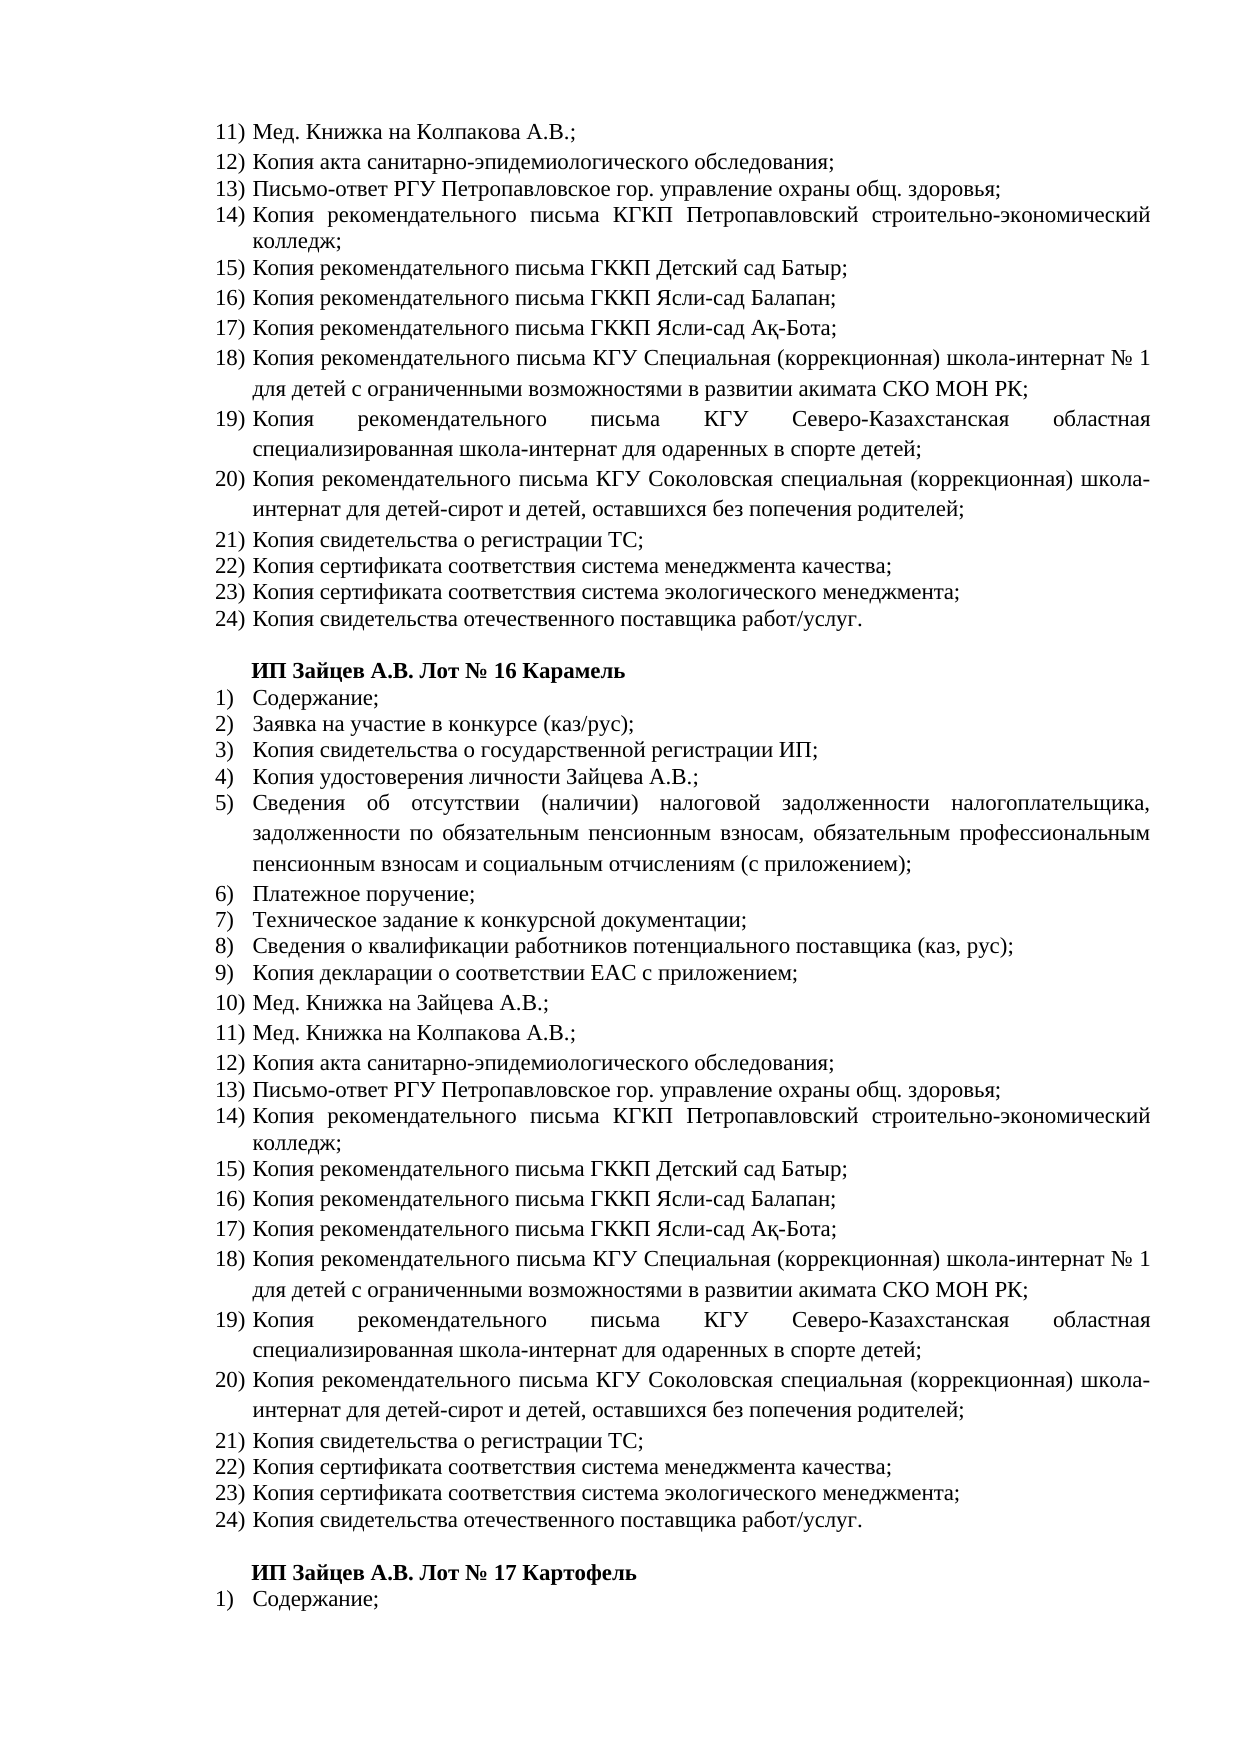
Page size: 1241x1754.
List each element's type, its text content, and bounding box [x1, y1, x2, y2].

list Платежное поручение; [215, 880, 1152, 906]
list Копия рекомендательного письма ГККП Ясли-сад Ақ-Бота; [215, 314, 1152, 341]
list Содержание; [215, 684, 1152, 710]
list Письмо-ответ РГУ Петропавловское гор. управление охраны общ. здоровья; [215, 175, 1152, 201]
text ИП Зайцев А.В. Лот № 17 Картофель [177, 1558, 1152, 1585]
list Копия рекомендательного письма ГККП Детский сад Батыр; [215, 1155, 1152, 1181]
list Копия рекомендательного письма КГУ Специальная (коррекционная) школа-интернат № 1 для детей с ограниченными возможностями в развитии акимата СКО МОН РК; [215, 344, 1152, 401]
list Копия свидетельства о регистрации ТС; [215, 526, 1152, 552]
text ИП Зайцев А.В. Лот № 16 Карамель [177, 657, 1152, 684]
list Копия сертификата соответствия система экологического менеджмента; [215, 578, 1152, 605]
list Копия декларации о соответствии ЕАС с приложением; [215, 959, 1152, 985]
list Заявка на участие в конкурсе (каз/рус); [215, 710, 1152, 736]
list Копия акта санитарно-эпидемиологического обследования; [215, 1049, 1152, 1076]
list Сведения о квалификации работников потенциального поставщика (каз, рус); [215, 932, 1152, 959]
list Копия рекомендательного письма КГКП Петропавловский строительно-экономический колледж; [215, 201, 1152, 254]
list Копия рекомендательного письма КГУ Соколовская специальная (коррекционная) школа-интернат для детей-сирот и детей, оставшихся без попечения родителей; [215, 1366, 1152, 1423]
list Техническое задание к конкурсной документации; [215, 906, 1152, 932]
list Мед. Книжка на Колпакова А.В.; [215, 1019, 1152, 1046]
list Копия свидетельства о государственной регистрации ИП; [215, 736, 1152, 763]
list Сведения об отсутствии (наличии) налоговой задолженности налогоплательщика, задолженности по обязательным пенсионным взносам, обязательным профессиональным пенсионным взносам и социальным отчислениям (с приложением); [215, 789, 1152, 876]
list Копия свидетельства отечественного поставщика работ/услуг. [215, 605, 1152, 631]
list Письмо-ответ РГУ Петропавловское гор. управление охраны общ. здоровья; [215, 1076, 1152, 1102]
list Содержание; [215, 1585, 1152, 1611]
list Мед. Книжка на Зайцева А.В.; [215, 989, 1152, 1015]
list Копия рекомендательного письма КГКП Петропавловский строительно-экономический колледж; [215, 1102, 1152, 1155]
list Копия свидетельства отечественного поставщика работ/услуг. [215, 1506, 1152, 1532]
list Копия рекомендательного письма КГУ Соколовская специальная (коррекционная) школа-интернат для детей-сирот и детей, оставшихся без попечения родителей; [215, 465, 1152, 522]
list Копия рекомендательного письма КГУ Северо-Казахстанская областная специализированная школа-интернат для одаренных в спорте детей; [215, 405, 1152, 461]
list Копия сертификата соответствия система менеджмента качества; [215, 552, 1152, 578]
list Копия сертификата соответствия система экологического менеджмента; [215, 1479, 1152, 1506]
list Копия свидетельства о регистрации ТС; [215, 1427, 1152, 1453]
list Копия рекомендательного письма ГККП Ясли-сад Балапан; [215, 284, 1152, 310]
list Копия рекомендательного письма ГККП Детский сад Батыр; [215, 254, 1152, 280]
list Мед. Книжка на Колпакова А.В.; [215, 118, 1152, 144]
list Копия удостоверения личности Зайцева А.В.; [215, 763, 1152, 789]
list Копия акта санитарно-эпидемиологического обследования; [215, 148, 1152, 175]
list Копия сертификата соответствия система менеджмента качества; [215, 1453, 1152, 1479]
list Копия рекомендательного письма КГУ Специальная (коррекционная) школа-интернат № 1 для детей с ограниченными возможностями в развитии акимата СКО МОН РК; [215, 1246, 1152, 1302]
list Копия рекомендательного письма КГУ Северо-Казахстанская областная специализированная школа-интернат для одаренных в спорте детей; [215, 1306, 1152, 1362]
list Копия рекомендательного письма ГККП Ясли-сад Балапан; [215, 1185, 1152, 1211]
list Копия рекомендательного письма ГККП Ясли-сад Ақ-Бота; [215, 1215, 1152, 1242]
